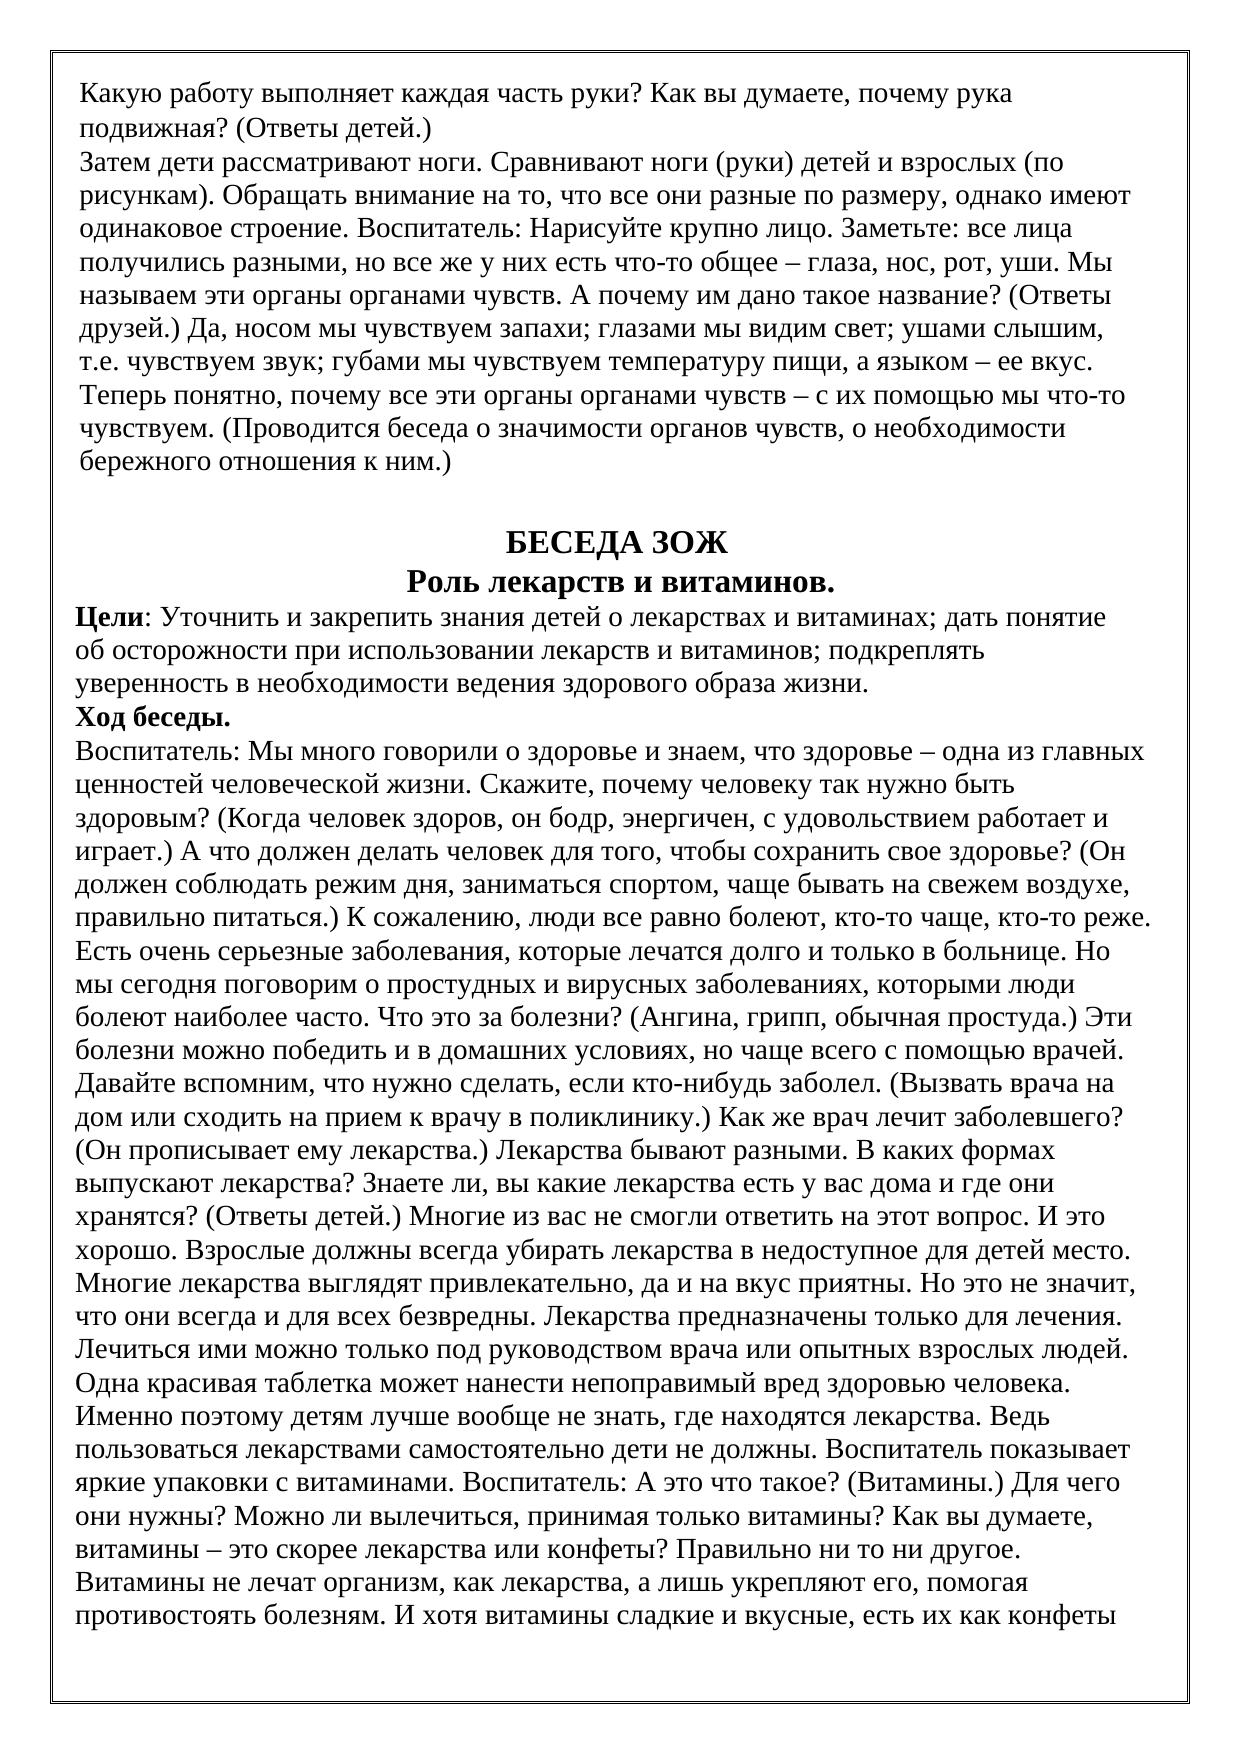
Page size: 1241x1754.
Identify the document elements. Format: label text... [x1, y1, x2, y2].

text Ход беседы. [75, 699, 1165, 732]
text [79, 75, 1133, 143]
text БЕСЕДА ЗОЖ [75, 523, 1158, 561]
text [75, 734, 1154, 1631]
text Затем дети рассматривают ноги. Сравнивают ноги (руки) детей и взрослых (по рисункам). Обращать внимание на то, что все они разные по размеру, однако имеют одинаковое строение. Воспитатель: Нарисуйте крупно лицо. Заметьте: все лица получились разными, но все же у них есть что-то общее – глаза, нос, рот, уши. Мы называем эти органы органами чувств. А почему им дано такое название? (Ответы друзей.) Да, носом мы чувствуем запахи; глазами мы видим свет; ушами слышим, т.е. чувствуем звук; губами мы чувствуем температуру пищи, а языком – ее вкус. Теперь понятно, почему все эти органы органами чувств – с их помощью мы что-то чувствуем. (Проводится беседа о значимости органов чувств, о необходимости бережного отношения к ним.) [79, 144, 1142, 477]
text Роль лекарств и витаминов. [75, 561, 1158, 599]
text Цели: Уточнить и закрепить знания детей о лекарствах и витаминах; дать понятие об осторожности при использовании лекарств и витаминов; подкреплять уверенность в необходимости ведения здорового образа жизни. [75, 600, 1133, 699]
